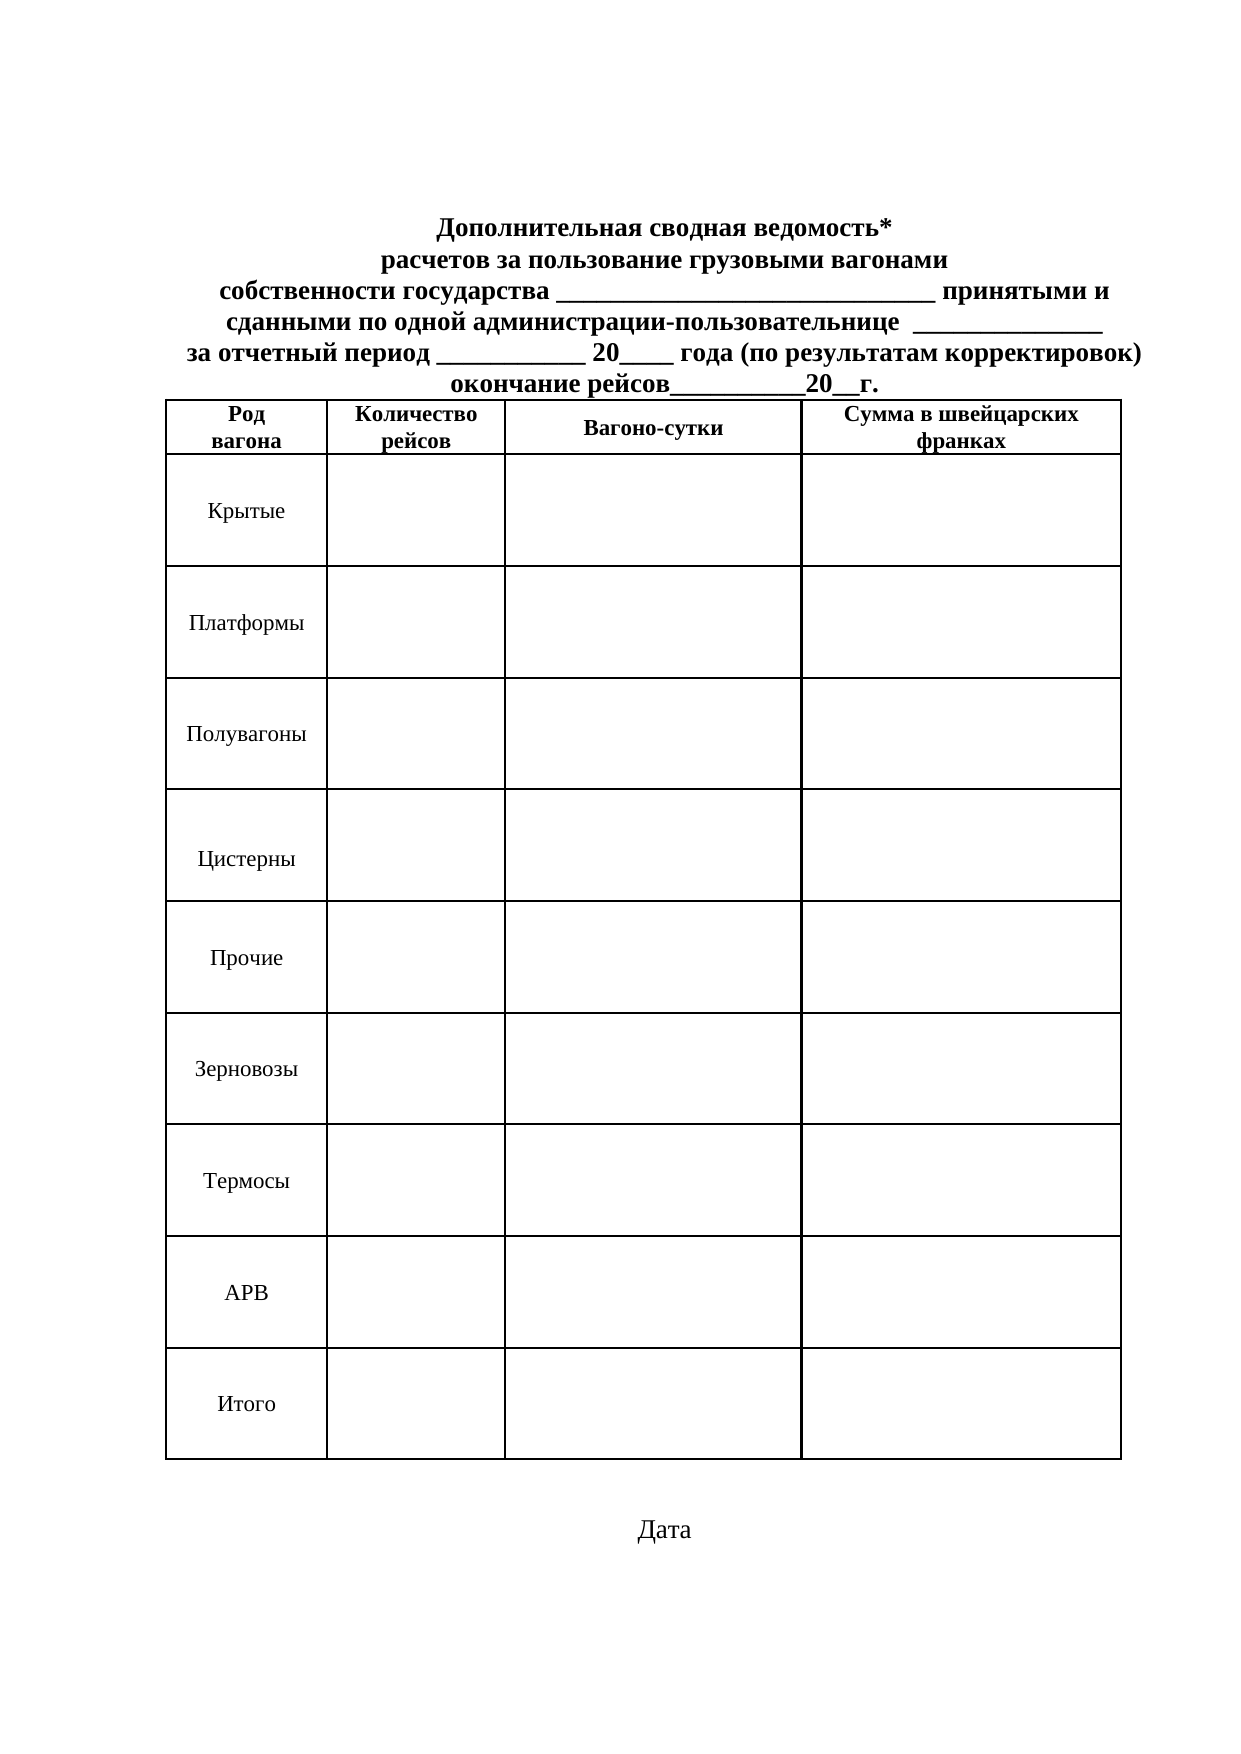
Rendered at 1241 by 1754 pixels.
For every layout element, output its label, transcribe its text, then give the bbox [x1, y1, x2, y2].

table_cell [803, 1237, 1120, 1347]
table_cell [506, 679, 800, 788]
table_cell [328, 1125, 504, 1235]
table_cell [328, 1349, 504, 1458]
table_cell АРВ [167, 1237, 326, 1347]
table_cell [803, 1125, 1120, 1235]
table_cell Термосы [167, 1125, 326, 1235]
table_cell Зерновозы [167, 1014, 326, 1123]
table_cell [506, 790, 800, 900]
table_cell [506, 1125, 800, 1235]
table_cell [803, 567, 1120, 677]
table_cell [506, 1237, 800, 1347]
table_cell [803, 1349, 1120, 1458]
table_cell [506, 902, 800, 1012]
table_cell [803, 790, 1120, 900]
table_cell [328, 679, 504, 788]
table_header Род вагона [167, 401, 326, 453]
table_cell [506, 455, 800, 565]
table_cell [506, 567, 800, 677]
table_cell Платформы [167, 567, 326, 677]
table_cell [328, 902, 504, 1012]
table_cell [328, 567, 504, 677]
table_cell [506, 1014, 800, 1123]
table_cell Итого [167, 1349, 326, 1458]
table_header Вагоно-сутки [506, 401, 800, 453]
table_cell [803, 902, 1120, 1012]
table_cell Цистерны [167, 790, 326, 900]
text Дата [177, 1513, 1152, 1544]
table_cell [803, 1014, 1120, 1123]
text окончание рейсов__________20__г. [177, 367, 1152, 398]
table_cell Полувагоны [167, 679, 326, 788]
table_cell [328, 790, 504, 900]
table_cell [328, 1014, 504, 1123]
table_cell [506, 1349, 800, 1458]
table_header Сумма в швейцарских франках [803, 401, 1120, 453]
text Дополнительная сводная ведомость* [177, 212, 1152, 243]
text собственности государства ____________________________ принятыми и сданными по одной администрации-пользовательнице ______________ за отчетный период ___________ 20____ года (по результатам корректировок) [177, 274, 1152, 367]
table_header Количество рейсов [328, 401, 504, 453]
table_cell [328, 1237, 504, 1347]
table_cell [328, 455, 504, 565]
text расчетов за пользование грузовыми вагонами [177, 243, 1152, 274]
table_cell Крытые [167, 455, 326, 565]
table_cell [803, 679, 1120, 788]
table_cell Прочие [167, 902, 326, 1012]
table_cell [803, 455, 1120, 565]
